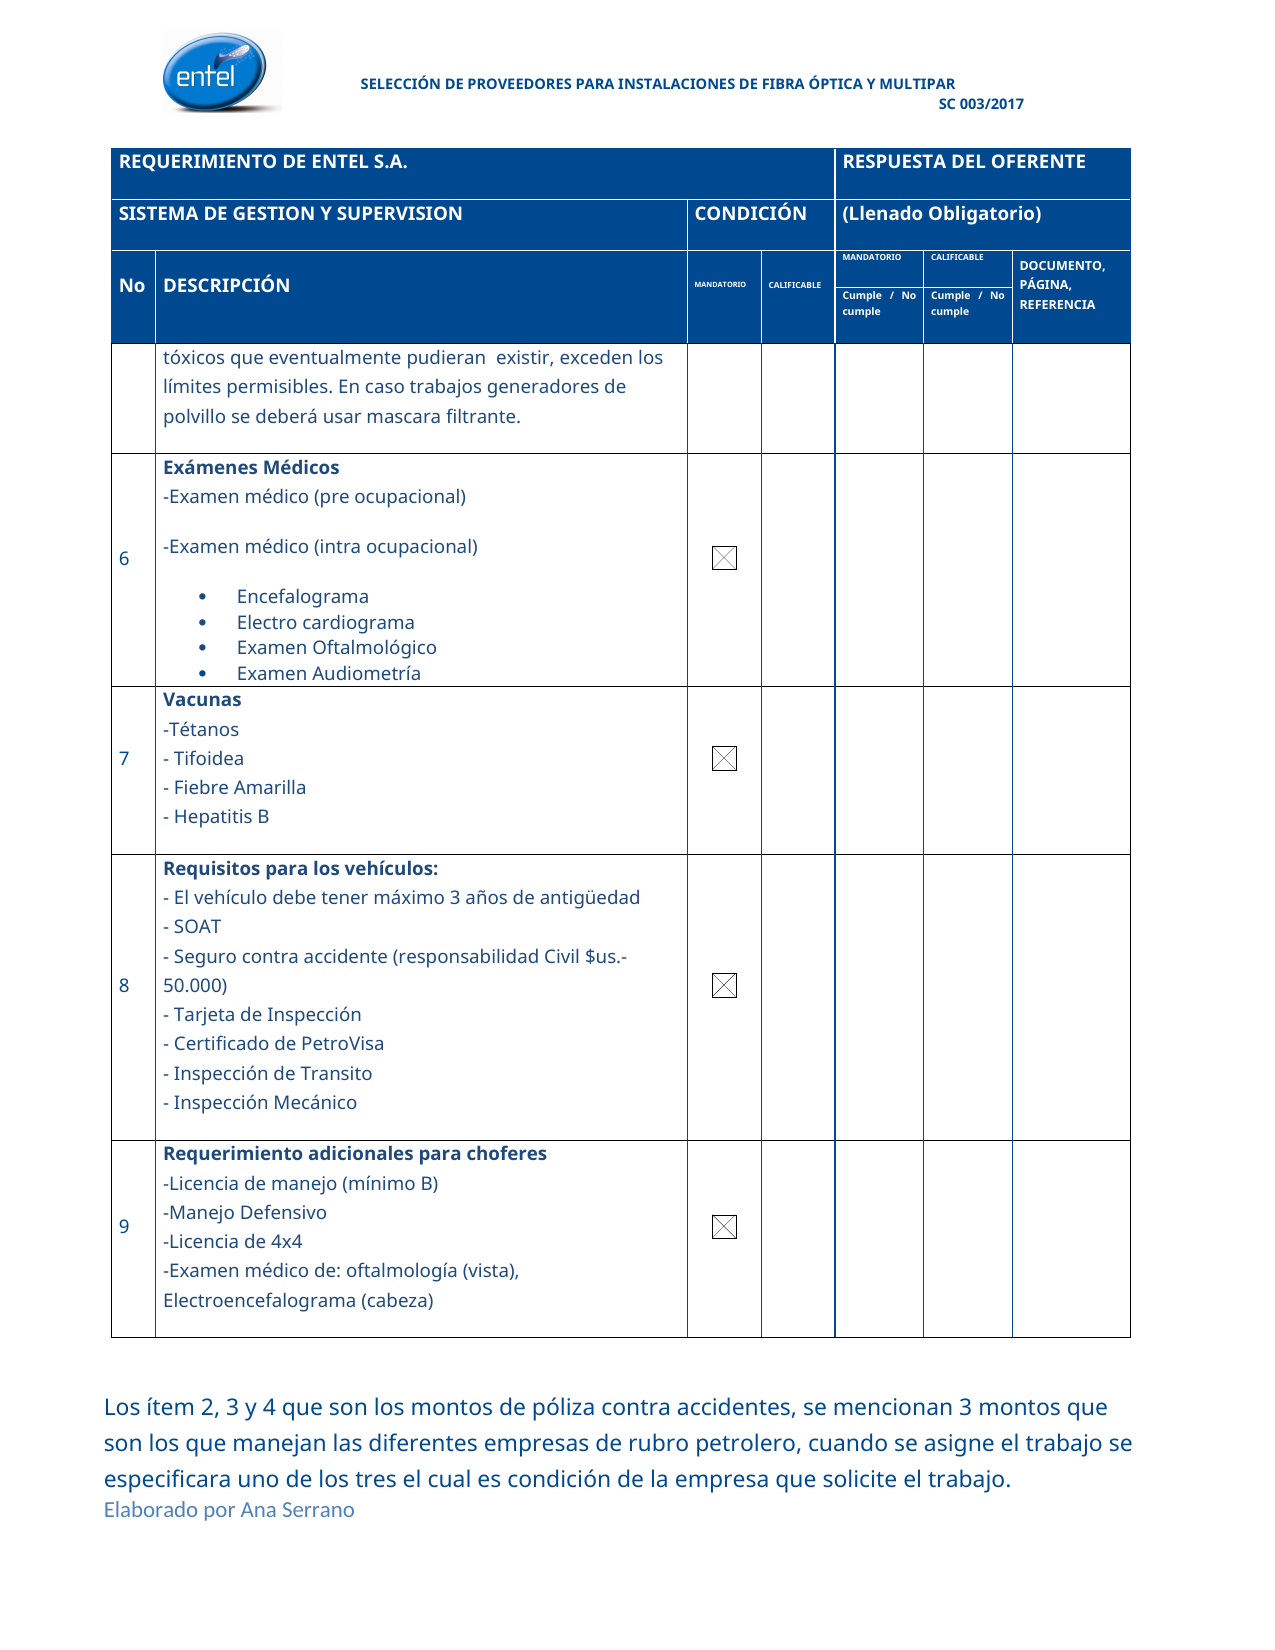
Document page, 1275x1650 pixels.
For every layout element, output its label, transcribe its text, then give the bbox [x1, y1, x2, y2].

table_cell [688, 1141, 761, 1337]
table_cell [688, 855, 761, 1139]
table_cell [762, 687, 834, 854]
table_cell Requerimiento adicionales para choferes -Licencia de manejo (mínimo B) -Manejo Defensivo -Licencia de 4x4 -Examen médico de: oftalmología (vista), Electroencefalograma (cabeza) [156, 1141, 687, 1337]
table_cell [1013, 855, 1130, 1139]
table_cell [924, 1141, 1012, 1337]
table_cell Cumple / No cumple [836, 288, 923, 343]
table_cell [688, 454, 761, 686]
table_header REQUERIMIENTO DE ENTEL S.A. [112, 149, 834, 199]
table_cell [688, 344, 761, 453]
table_cell [762, 454, 834, 686]
table_cell 8 [112, 855, 155, 1139]
table_cell [924, 687, 1012, 854]
table_cell DOCUMENTO, PÁGINA, REFERENCIA [1013, 251, 1130, 343]
table_header RESPUESTA DEL OFERENTE [836, 149, 1130, 199]
table_cell 7 [112, 687, 155, 854]
table_cell Vacunas -Tétanos - Tifoidea - Fiebre Amarilla - Hepatitis B [156, 687, 687, 854]
table_cell CALIFICABLE [924, 251, 1012, 287]
table_cell [836, 855, 923, 1139]
text Los ítem 2, 3 y 4 que son los montos de póliza contra accidentes, se mencionan 3 montos que son los que manejan las diferentes empresas de rubro petrolero, cuando se asigne el trabajo se especificara uno de los tres el cual es condición de la empresa que solicite el trabajo. [103, 1391, 1137, 1494]
table_cell DESCRIPCIÓN [156, 251, 687, 343]
table_cell [1013, 687, 1130, 854]
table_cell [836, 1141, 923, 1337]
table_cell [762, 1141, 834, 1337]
table_cell [924, 855, 1012, 1139]
table_cell [836, 454, 923, 686]
picture [162, 31, 282, 113]
table_cell [1013, 454, 1130, 686]
table_cell No [112, 251, 155, 343]
table_cell [836, 344, 923, 453]
table_cell [762, 344, 834, 453]
table_cell Cumple / No cumple [924, 288, 1012, 343]
table_cell Exámenes Médicos -Examen médico (pre ocupacional) -Examen médico (intra ocupacional) Encefalograma Electro cardiograma Examen Oftalmológico Examen Audiometría [156, 454, 687, 686]
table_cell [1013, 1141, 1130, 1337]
table_cell 6 [112, 454, 155, 686]
table_cell [688, 687, 761, 854]
table_cell CONDICIÓN [688, 200, 834, 250]
table_cell [836, 687, 923, 854]
table_cell 9 [112, 1141, 155, 1337]
table_cell 5 [112, 344, 155, 453]
table_cell Requisitos para los vehículos: - El vehículo debe tener máximo 3 años de antigüedad - SOAT - Seguro contra accidente (responsabilidad Civil $us.- 50.000) - Tarjeta de Inspección - Certificado de PetroVisa - Inspección de Transito - Inspección Mecánico [156, 855, 687, 1139]
table_cell [924, 344, 1012, 453]
table_cell MANDATORIO [688, 251, 761, 343]
table_cell [1013, 344, 1130, 453]
table_cell MANDATORIO [836, 251, 923, 287]
table_cell [762, 855, 834, 1139]
table_cell CALIFICABLE [762, 251, 834, 343]
table_cell [924, 454, 1012, 686]
table_cell SISTEMA DE GESTION Y SUPERVISION [112, 200, 687, 250]
table_cell (Llenado Obligatorio) [836, 200, 1130, 250]
